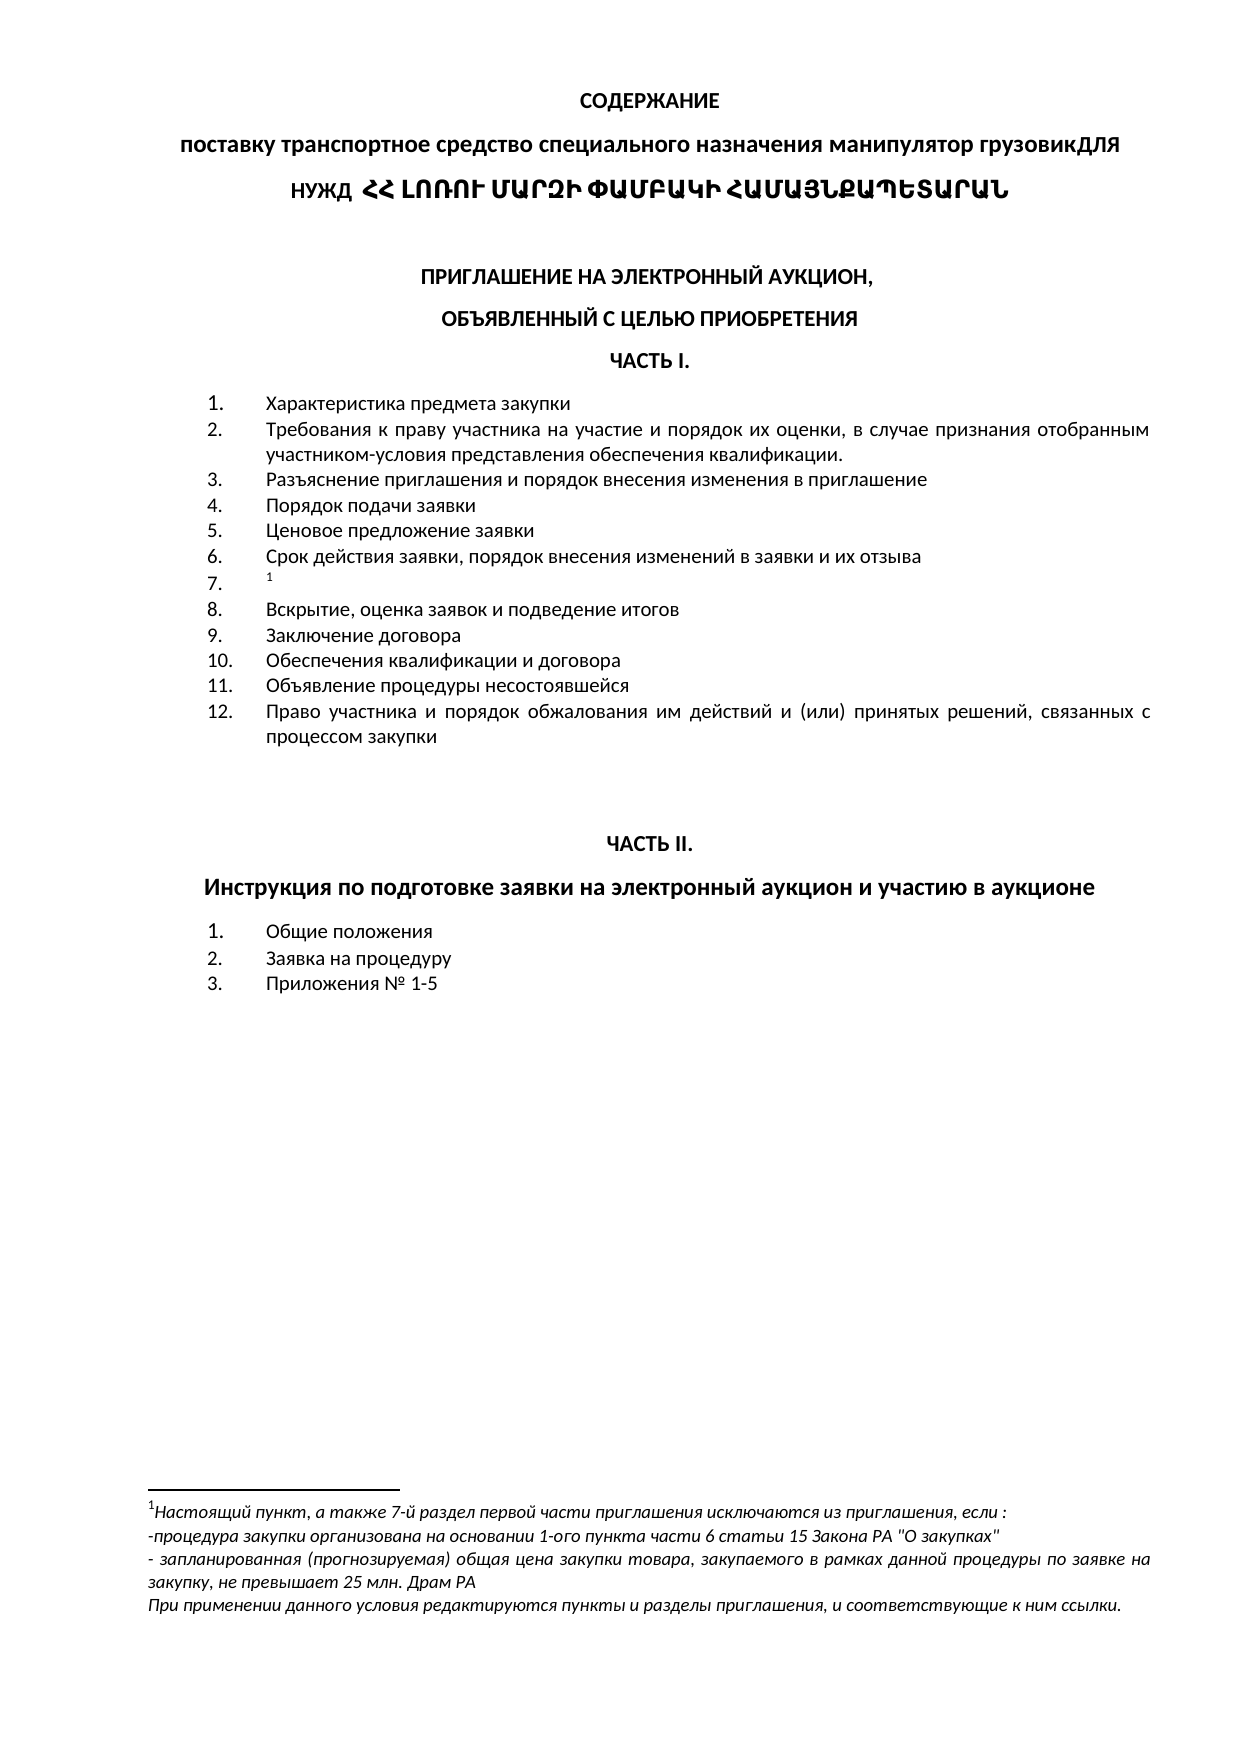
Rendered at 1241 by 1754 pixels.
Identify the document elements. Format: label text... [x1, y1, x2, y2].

text ЧАСТЬ II. [148, 829, 1152, 857]
text ПРИГЛАШЕНИЕ НА ЭЛЕКТРОННЫЙ АУКЦИОН, ОБЪЯВЛЕННЫЙ С ЦЕЛЬЮ ПРИОБРЕТЕНИЯ [148, 262, 1152, 332]
text поставку транспортное средство специального назначения манипулятор грузовикДЛЯ НУЖД ՀՀ ԼՈՌՈՒ ՄԱՐԶԻ ՓԱՄԲԱԿԻ ՀԱՄԱՅՆՔԱՊԵՏԱՐԱՆ [148, 128, 1152, 205]
text 9. Заключение договора [207, 622, 1152, 647]
text 4. Порядок подачи заявки [207, 492, 1152, 517]
text 7. [207, 568, 1152, 596]
text 10. Обеспечения квалификации и договора [207, 647, 1152, 673]
text СОДЕРЖАНИЕ [148, 86, 1152, 114]
text 2. Требования к праву участника на участие и порядок их оценки, в случае признания отобранным участником-условия представления обеспечения квалификации. [207, 416, 1152, 467]
text 5. Ценовое предложение заявки [207, 517, 1152, 543]
text 6. Срок действия заявки, порядок внесения изменений в заявки и их отзыва [207, 543, 1152, 568]
text 2. Заявка на процедуру [207, 945, 1152, 970]
text 1. Общие положения [207, 917, 1152, 945]
text 3. Разъяснение приглашения и порядок внесения изменения в приглашение [207, 467, 1152, 492]
text 1. Характеристика предмета закупки [207, 388, 1152, 416]
text 12. Право участника и порядок обжалования им действий и (или) принятых решений, связанных с процессом закупки [207, 698, 1152, 749]
text 8. Вскрытие, оценка заявок и подведение итогов [207, 596, 1152, 622]
text ЧАСТЬ I. [148, 346, 1152, 374]
text Инструкция по подготовке заявки на электронный аукцион и участию в аукционе [148, 871, 1152, 901]
text 11. Объявление процедуры несостоявшейся [207, 673, 1152, 698]
text 3. Приложения № 1-5 [207, 970, 1152, 996]
